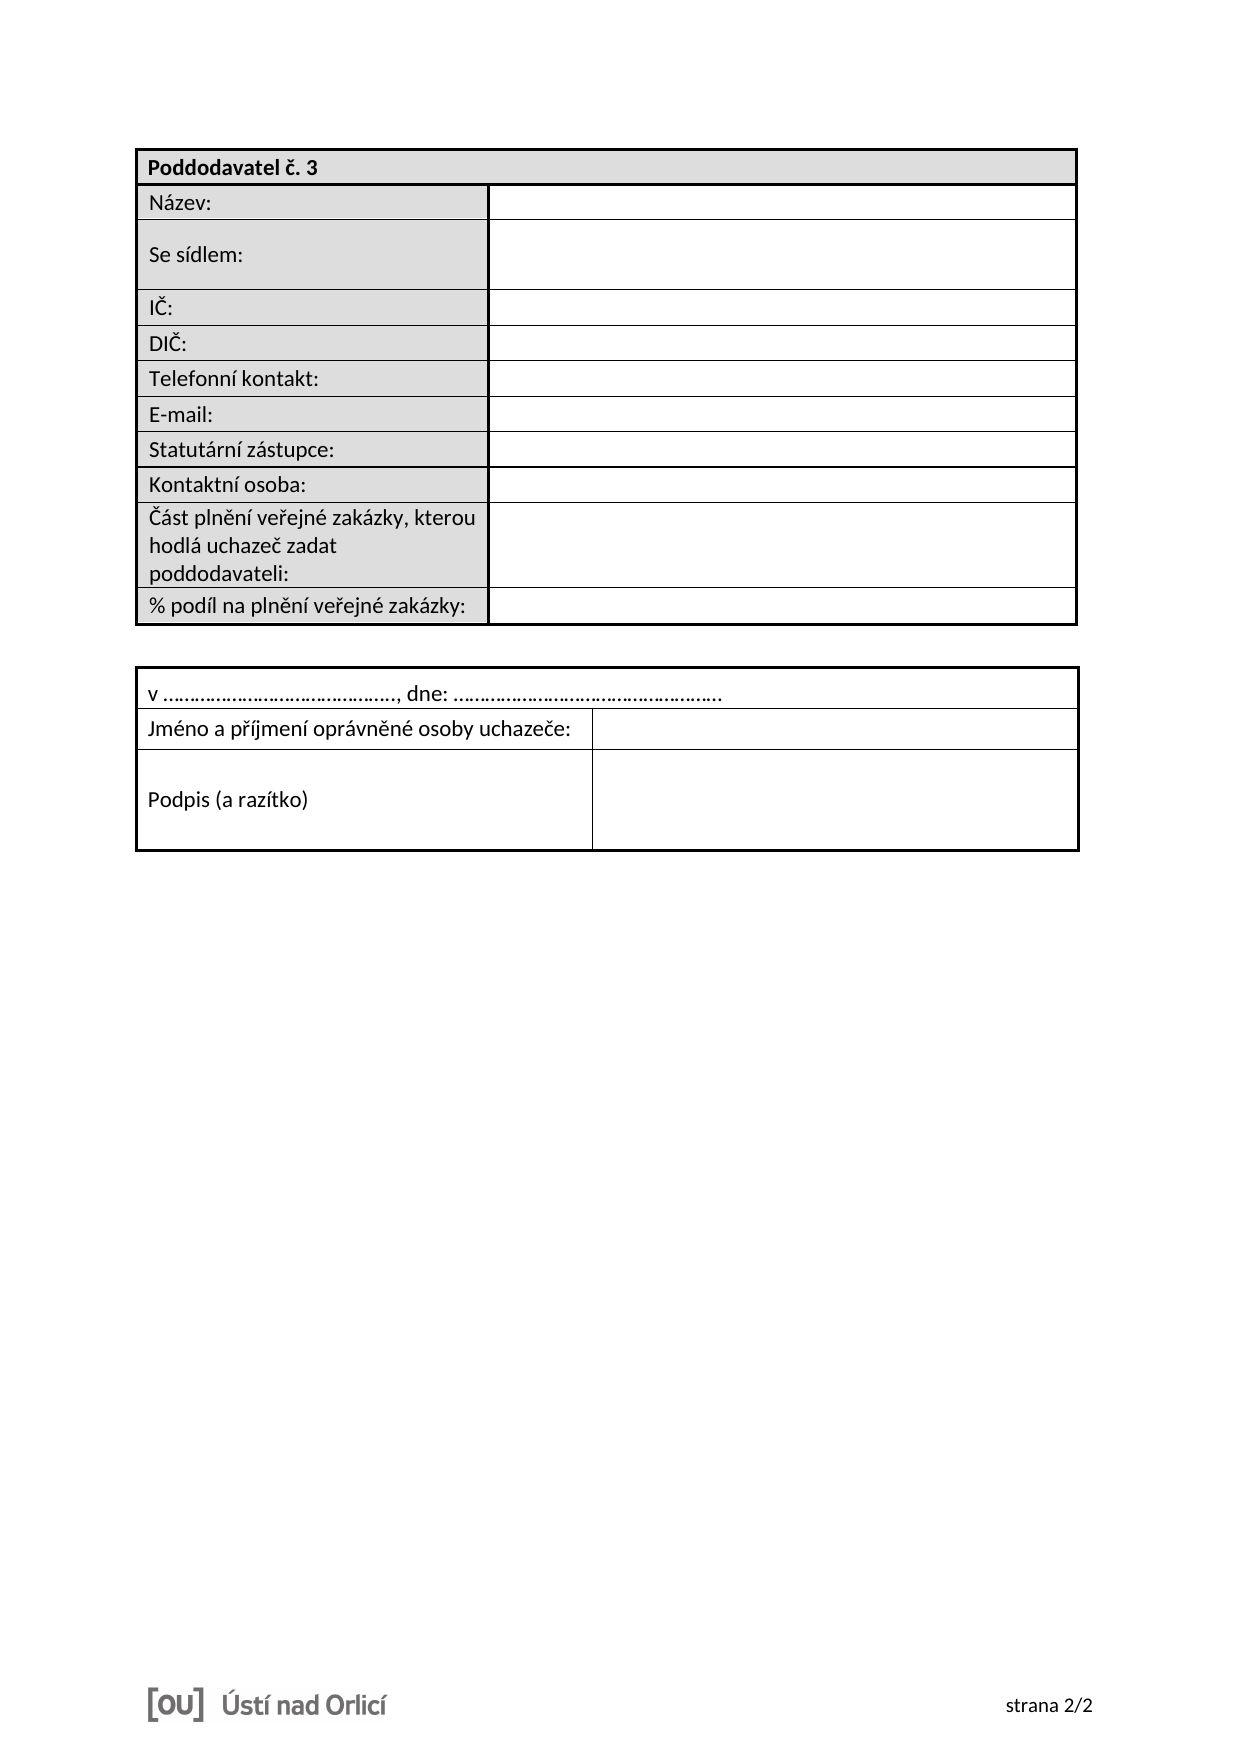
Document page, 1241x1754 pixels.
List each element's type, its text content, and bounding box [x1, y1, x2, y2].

table_cell % podíl na plnění veřejné zakázky: [138, 588, 487, 622]
table_cell Kontaktní osoba: [138, 468, 487, 502]
table_cell DIČ: [138, 326, 487, 360]
table_header Poddodavatel č. 3 [138, 151, 1075, 183]
table_cell [490, 326, 1075, 360]
picture [147, 1686, 389, 1723]
table_cell [490, 432, 1075, 466]
table_cell [490, 186, 1075, 218]
table_cell [593, 750, 1077, 849]
table_cell [490, 588, 1075, 622]
table_cell [490, 503, 1075, 587]
table_cell Statutární zástupce: [138, 432, 487, 466]
table_cell [490, 220, 1075, 289]
table_cell [593, 709, 1077, 749]
table_cell [490, 361, 1075, 396]
table_cell Jméno a příjmení oprávněné osoby uchazeče: [138, 709, 592, 749]
table_cell Podpis (a razítko) [138, 750, 592, 849]
table_header v …………………………………….., dne: …………………………………………… [138, 669, 1077, 707]
table_cell Se sídlem: [138, 220, 487, 289]
table_cell [490, 468, 1075, 502]
table_cell [490, 397, 1075, 431]
table_cell Telefonní kontakt: [138, 361, 487, 396]
table_cell IČ: [138, 290, 487, 325]
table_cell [138, 503, 487, 587]
table_cell [490, 290, 1075, 325]
table_cell Název: [138, 186, 487, 218]
table_cell E-mail: [138, 397, 487, 431]
